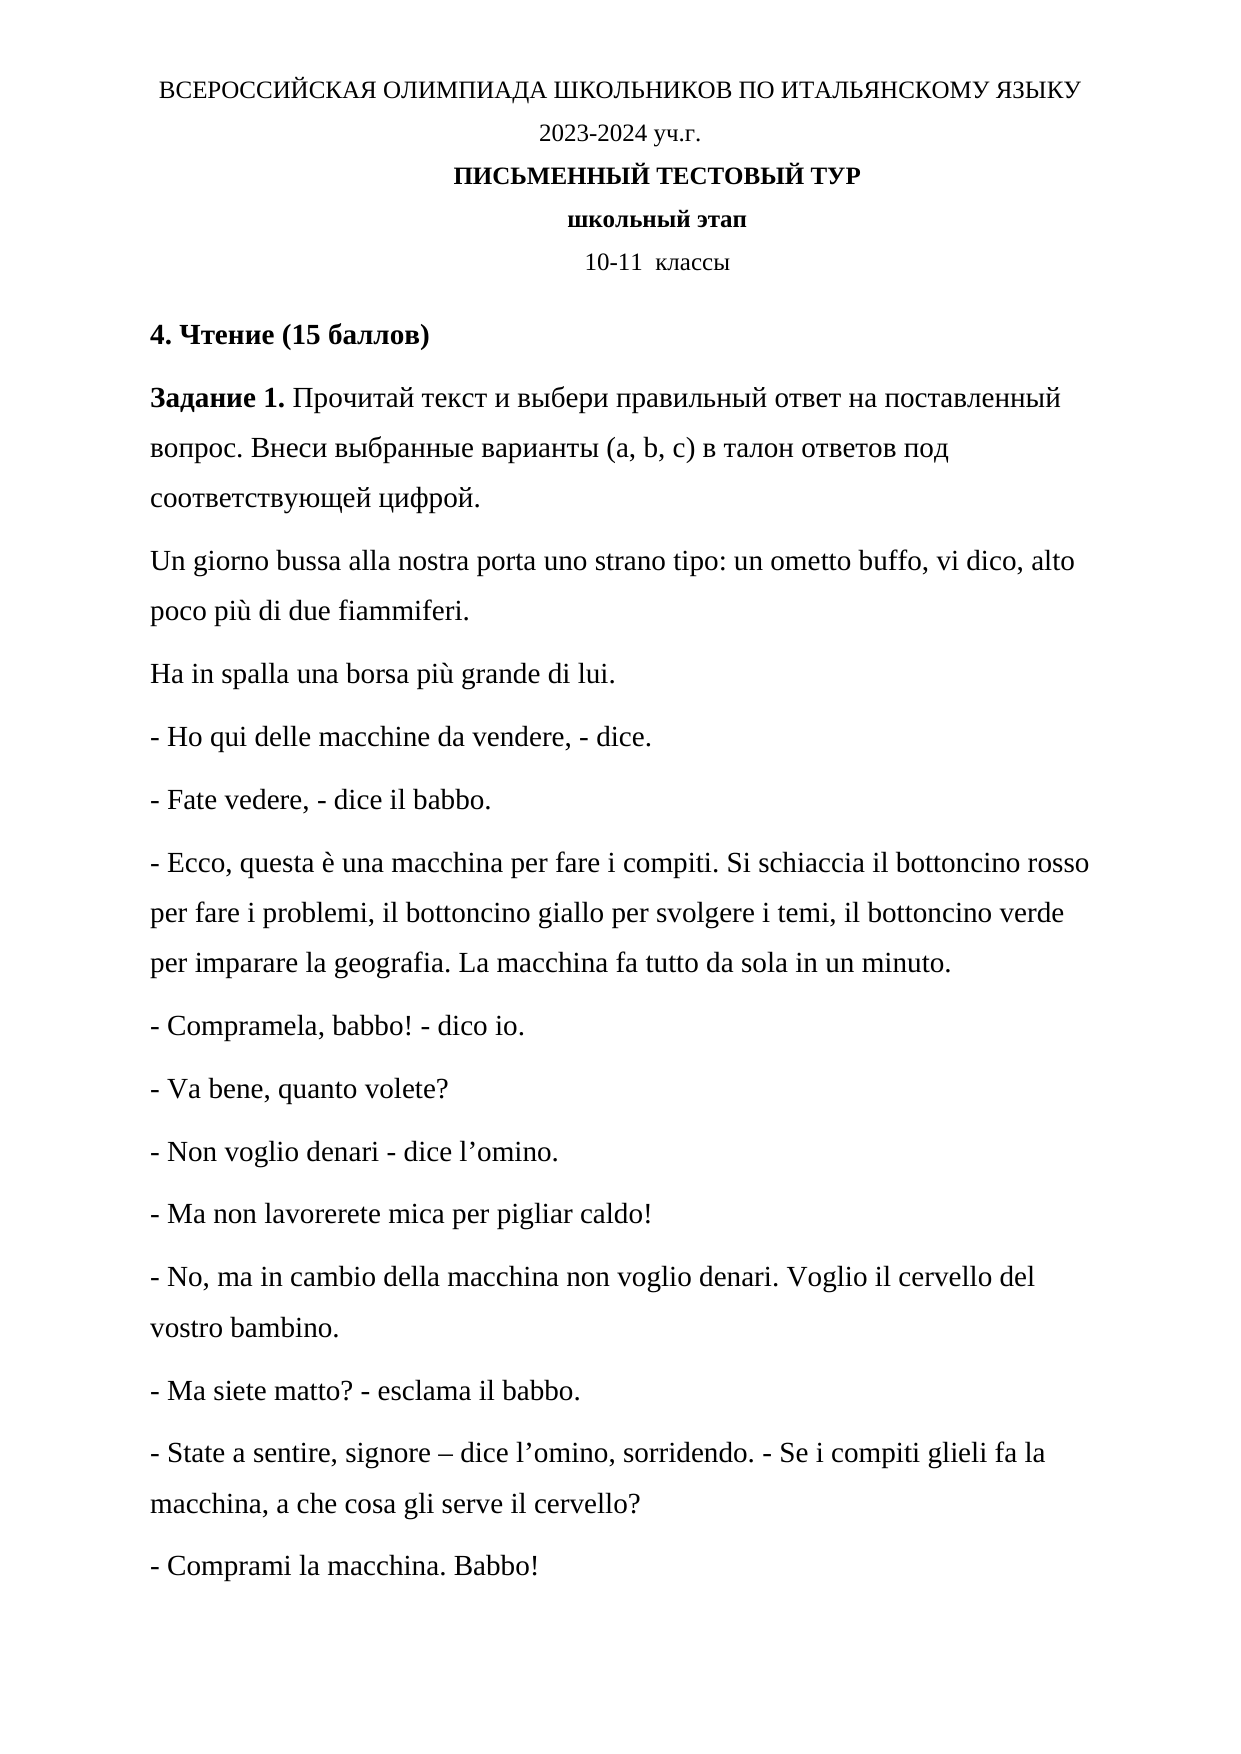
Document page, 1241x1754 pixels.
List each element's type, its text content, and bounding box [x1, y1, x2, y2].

text 4. Чтение (15 баллов) [150, 317, 1090, 351]
text - Va bene, quanto volete? [150, 1071, 1090, 1104]
text - Fate vedere, - dice il babbo. [150, 782, 1090, 816]
text - Ma siete matto? - esclama il babbo. [150, 1373, 1090, 1406]
text - Compramela, babbo! - dico io. [150, 1008, 1090, 1042]
text Ha in spalla una borsa più grande di lui. [150, 656, 1090, 690]
text - Comprami la macchina. Babbo! [150, 1548, 1090, 1582]
text - No, ma in cambio della macchina non voglio denari. Voglio il cervello del vostro bambino. [150, 1259, 1090, 1343]
text - Ma non lavorerete mica per pigliar caldo! [150, 1197, 1090, 1230]
text Un giorno bussa alla nostra porta uno strano tipo: un ometto buffo, vi dico, alto poco più di due fiammiferi. [150, 543, 1090, 627]
text - State a sentire, signore – dice l’omino, sorridendo. - Se i compiti glieli fa la macchina, a che cosa gli serve il cervello? [150, 1435, 1090, 1519]
text - Ho qui delle macchine da vendere, - dice. [150, 719, 1090, 753]
text - Ecco, questa è una macchina per fare i compiti. Si schiaccia il bottoncino rosso per fare i problemi, il bottoncino giallo per svolgere i temi, il bottoncino verde per imparare la geografia. La macchina fa tutto da sola in un minuto. [150, 845, 1090, 979]
text - Non voglio denari - dice l’omino. [150, 1134, 1090, 1167]
text Задание 1. Прочитай текст и выбери правильный ответ на поставленный вопрос. Внеси выбранные варианты (a, b, c) в талон ответов под соответствующей цифрой. [150, 380, 1090, 514]
